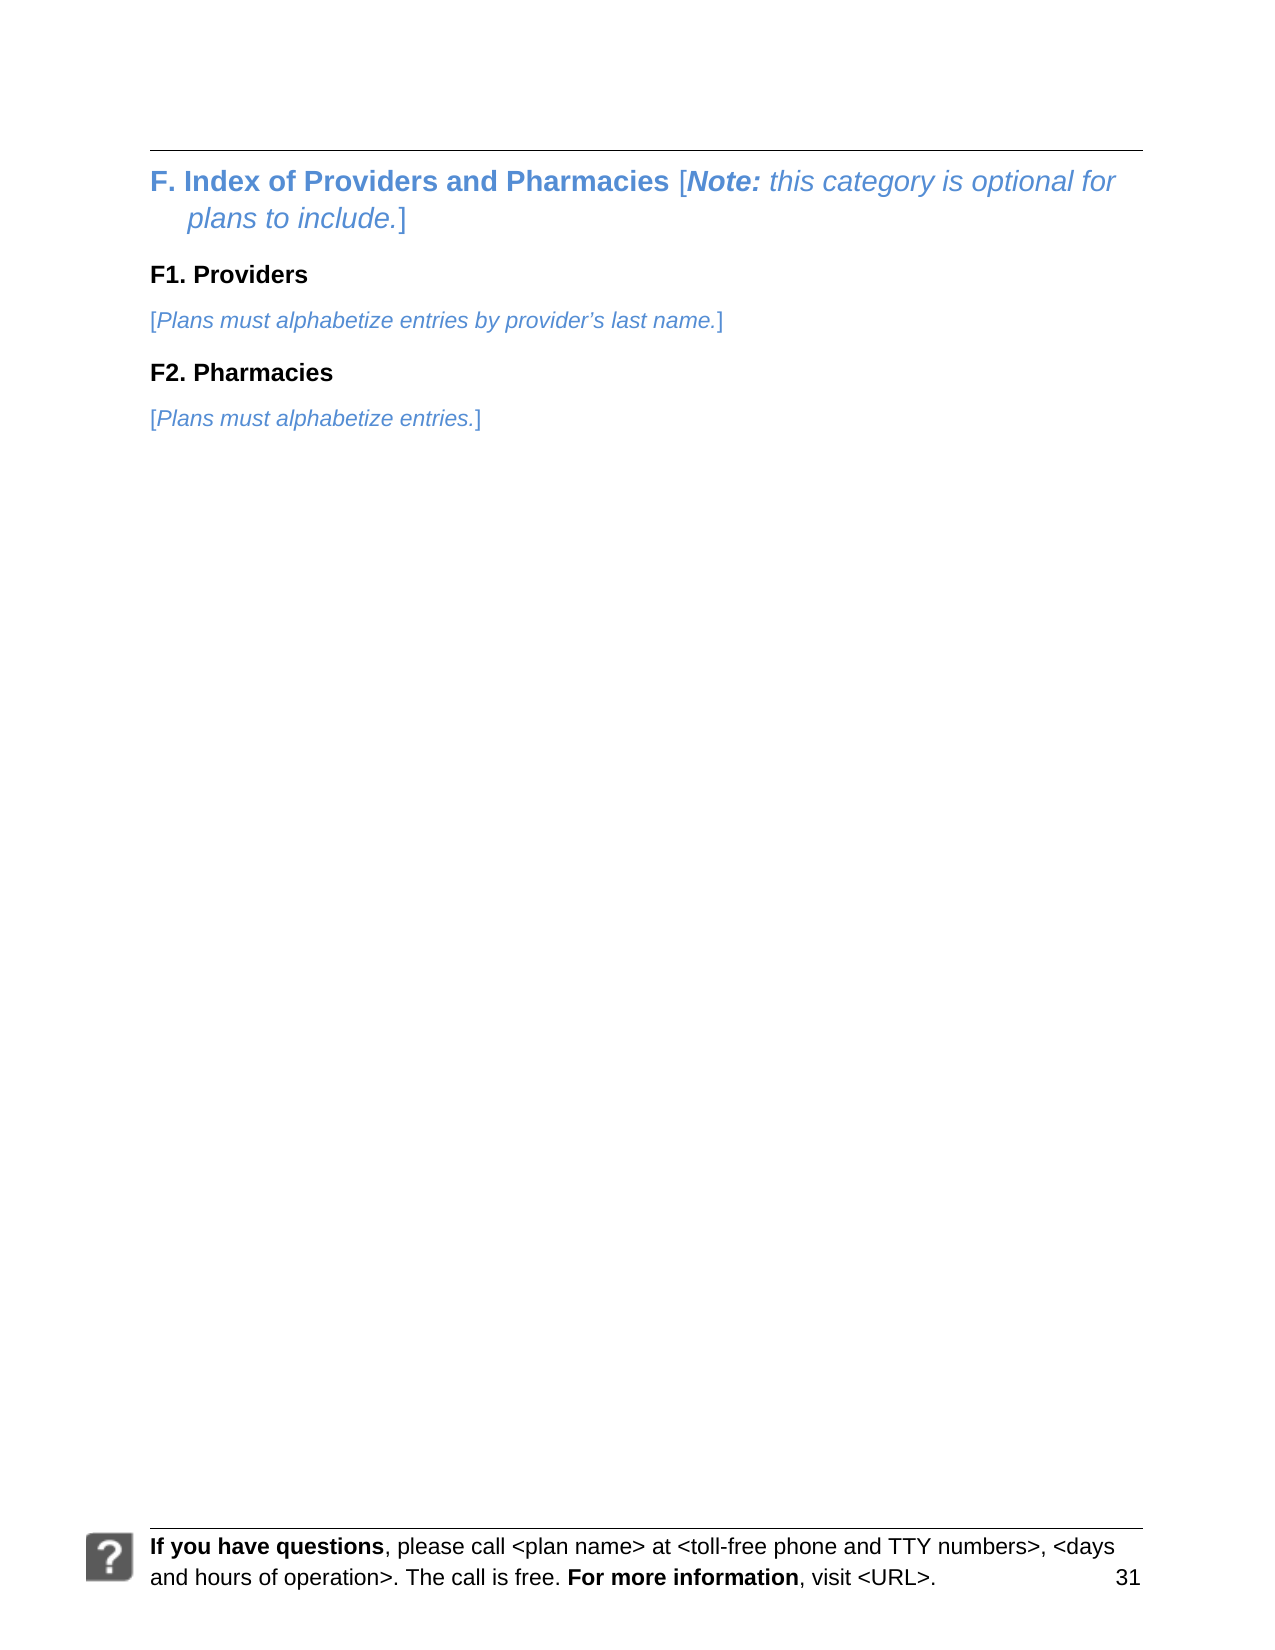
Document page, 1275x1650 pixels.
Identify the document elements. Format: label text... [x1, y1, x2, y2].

subtitle F2. Pharmacies [150, 355, 1068, 388]
text [Plans must alphabetize entries by provider’s last name.] [150, 303, 1143, 334]
picture [86, 1532, 135, 1583]
text [Plans must alphabetize entries.] [150, 401, 1143, 432]
subtitle F1. Providers [150, 257, 1068, 291]
subtitle F. Index of Providers and Pharmacies [Note: this category is optional for plans to include.] [150, 151, 1143, 236]
